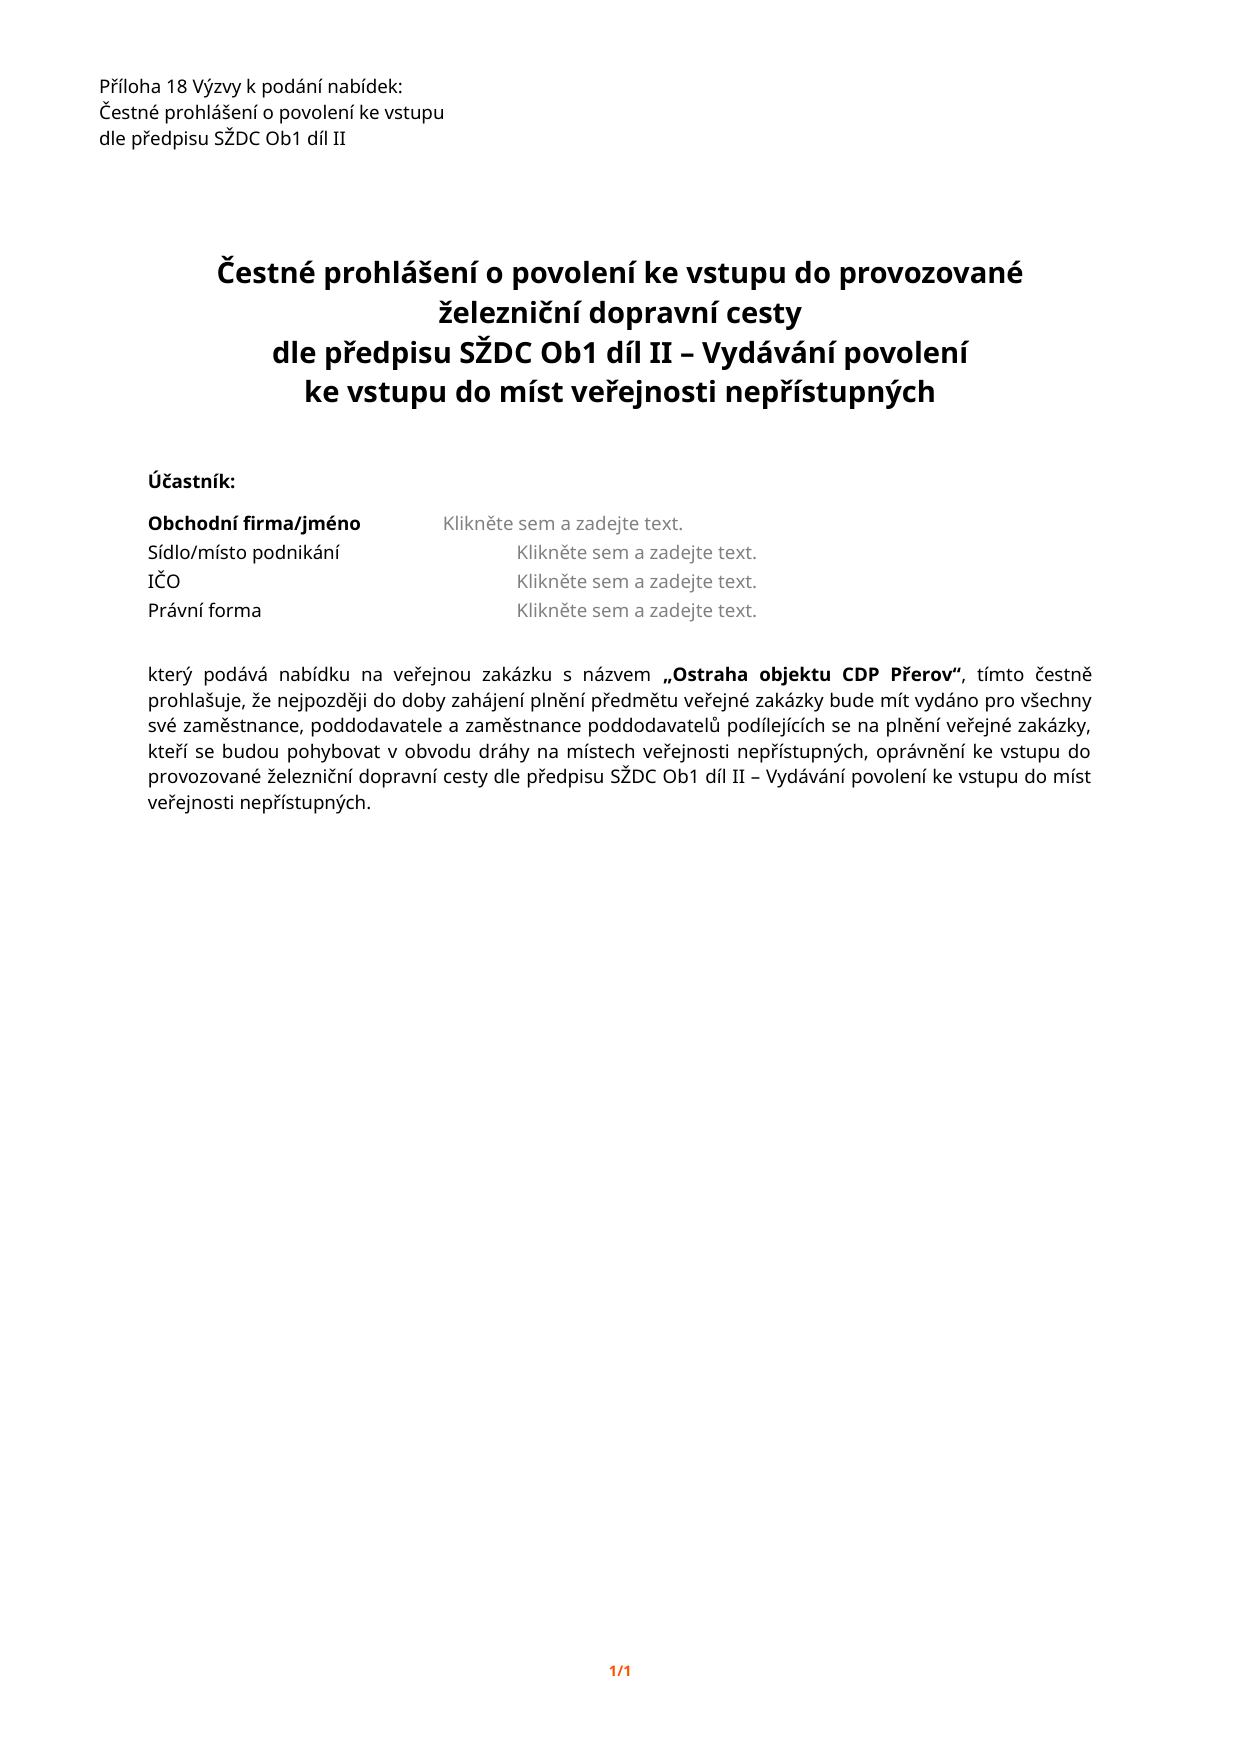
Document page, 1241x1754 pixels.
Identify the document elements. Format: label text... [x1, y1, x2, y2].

text IČO [148, 565, 1093, 594]
text Právní forma [148, 594, 1093, 623]
title ke vstupu do míst veřejnosti nepřístupných [148, 372, 1093, 411]
text Obchodní firma/jméno [148, 507, 1093, 536]
text Sídlo/místo podnikání [148, 536, 1093, 565]
text Účastník: [148, 464, 1093, 495]
title dle předpisu SŽDC Ob1 díl II – Vydávání povolení [148, 332, 1093, 372]
text který podává nabídku na veřejnou zakázku s názvem „Ostraha objektu CDP Přerov“, tímto čestně prohlašuje, že nejpozději do doby zahájení plnění předmětu veřejné zakázky bude mít vydáno pro všechny své zaměstnance, poddodavatele a zaměstnance poddodavatelů podílejících se na plnění veřejné zakázky, kteří se budou pohybovat v obvodu dráhy na místech veřejnosti nepřístupných, oprávnění ke vstupu do provozované železniční dopravní cesty dle předpisu SŽDC Ob1 díl II – Vydávání povolení ke vstupu do míst veřejnosti nepřístupných. [148, 661, 1093, 814]
title Čestné prohlášení o povolení ke vstupu do provozované železniční dopravní cesty [148, 253, 1093, 332]
